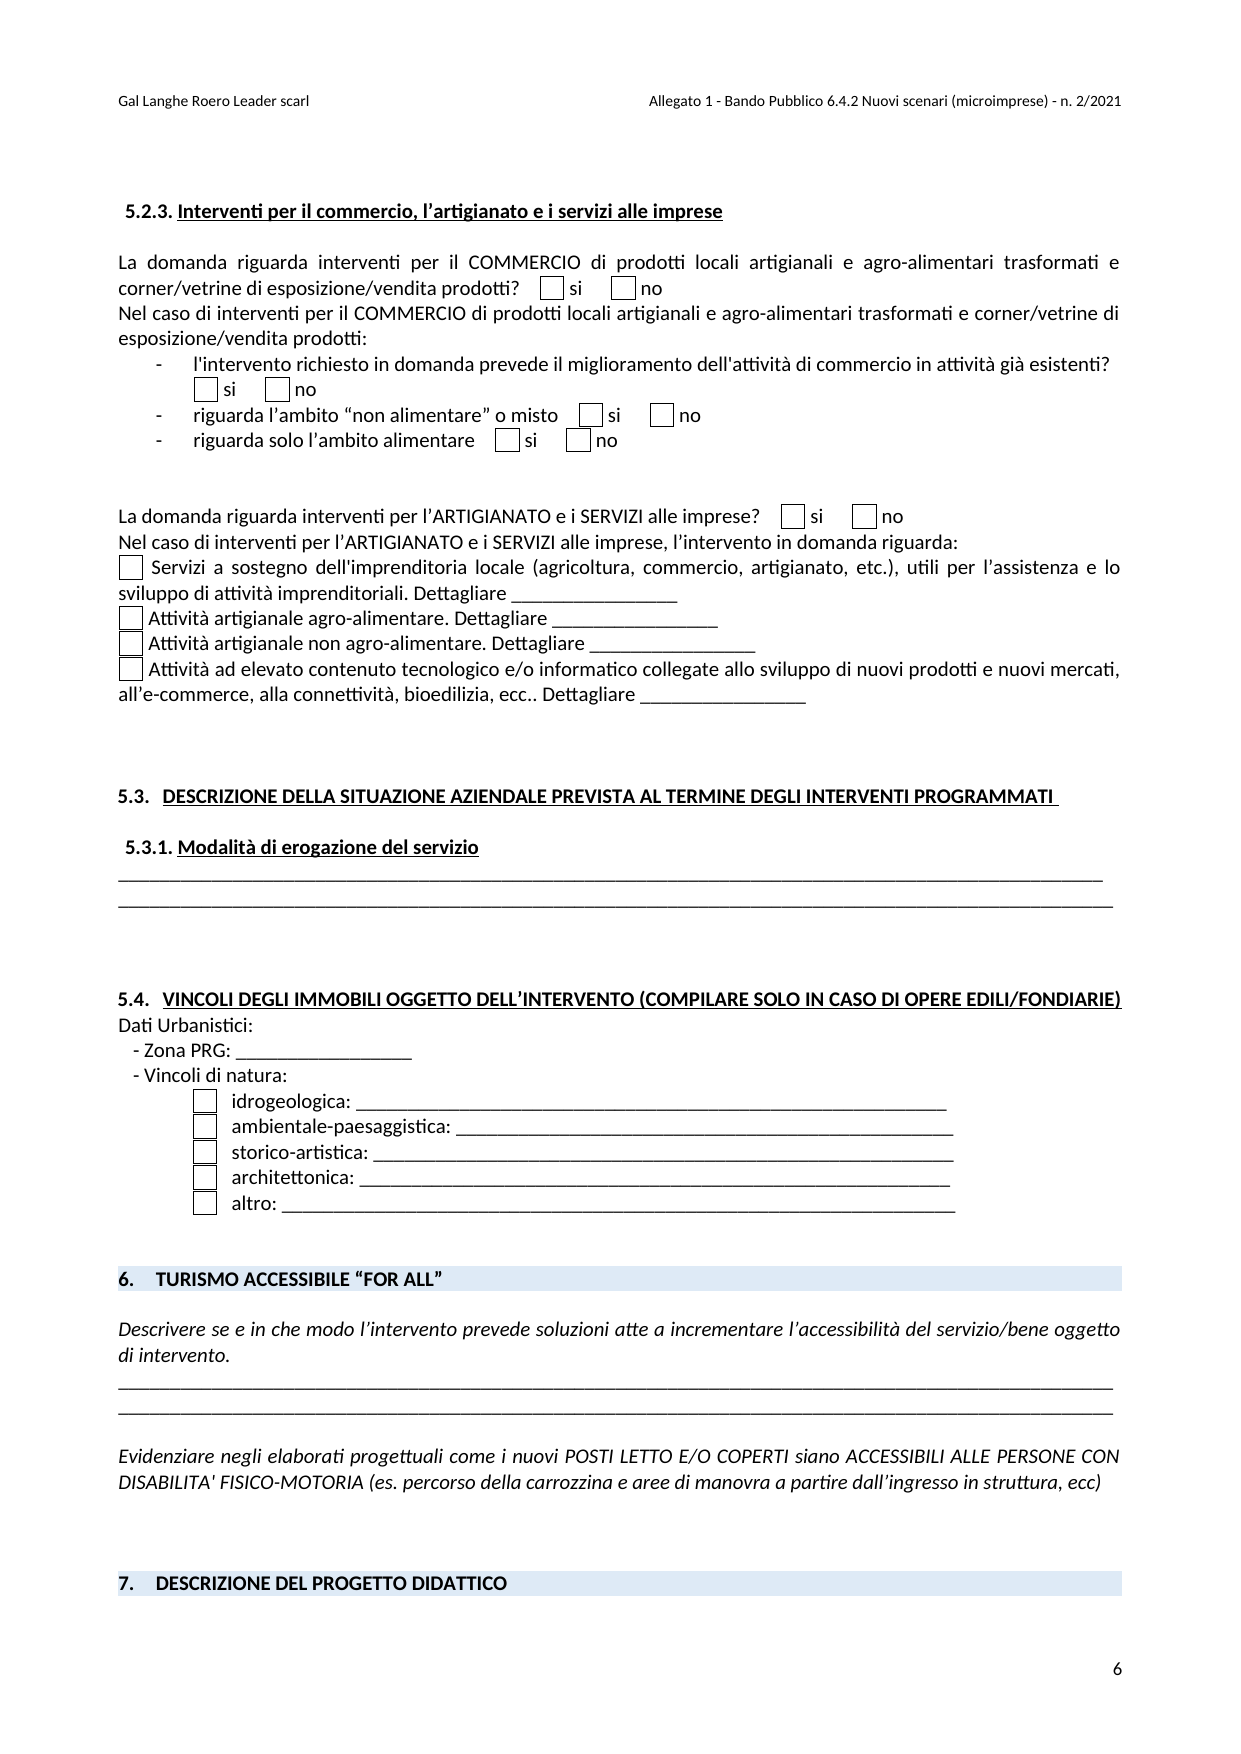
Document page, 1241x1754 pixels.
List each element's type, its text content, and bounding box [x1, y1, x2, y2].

text Servizi a sostegno dell'imprenditoria locale (agricoltura, commercio, artigianato, etc.), utili per l’assistenza e lo sviluppo di attività imprenditoriali. Dettagliare ________________ [118, 554, 1122, 605]
text La domanda riguarda interventi per il COMMERCIO di prodotti locali artigianali e agro-alimentari trasformati e corner/vetrine di esposizione/vendita prodotti? si no [118, 249, 1122, 300]
text ________________________________________________________________________________________________ [118, 1393, 1122, 1418]
text La domanda riguarda interventi per l’ARTIGIANATO e i SERVIZI alle imprese? si no [118, 503, 1122, 529]
text Attività ad elevato contenuto tecnologico e/o informatico collegate allo sviluppo di nuovi prodotti e nuovi mercati, all’e-commerce, alla connettività, bioedilizia, ecc.. Dettagliare ________________ [118, 656, 1122, 707]
list Interventi per il commercio, l’artigianato e i servizi alle imprese [125, 198, 1122, 224]
text VINCOLI DEGLI IMMOBILI OGGETTO DELL’INTERVENTO (COMPILARE SOLO IN CASO DI OPERE EDILI/FONDIARIE) [117, 986, 1122, 1012]
text storico-artistica: ________________________________________________________ [162, 1139, 1122, 1164]
subtitle DESCRIZIONE DEL PROGETTO DIDATTICO [118, 1571, 1122, 1596]
text Descrivere se e in che modo l’intervento prevede soluzioni atte a incrementare l’accessibilità del servizio/bene oggetto di intervento. [118, 1316, 1122, 1367]
text Attività artigianale agro-alimentare. Dettagliare ________________ [118, 605, 1122, 631]
text Evidenziare negli elaborati progettuali come i nuovi POSTI LETTO E/O COPERTI siano ACCESSIBILI ALLE PERSONE CON DISABILITA' FISICO-MOTORIA (es. percorso della carrozzina e aree di manovra a partire dall’ingresso in struttura, ecc) [118, 1443, 1122, 1494]
text ambientale-paesaggistica: ________________________________________________ [162, 1113, 1122, 1139]
list l'intervento richiesto in domanda prevede il miglioramento dell'attività di commercio in attività già esistenti? si no [156, 351, 1122, 402]
text DESCRIZIONE DELLA SITUAZIONE AZIENDALE PREVISTA AL TERMINE DEGLI INTERVENTI PROGRAMMATI [117, 783, 1122, 808]
text Nel caso di interventi per l’ARTIGIANATO e i SERVIZI alle imprese, l’intervento in domanda riguarda: [118, 529, 1122, 554]
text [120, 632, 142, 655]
text _______________________________________________________________________________________________ [118, 859, 1122, 885]
list riguarda l’ambito “non alimentare” o misto si no [156, 402, 1122, 427]
list riguarda solo l’ambito alimentare si no [156, 427, 1122, 453]
text Attività artigianale non agro-alimentare. Dettagliare ________________ [143, 631, 1122, 656]
text altro: _________________________________________________________________ [162, 1190, 1122, 1215]
subtitle TURISMO ACCESSIBILE “FOR ALL” [118, 1266, 1122, 1291]
text ________________________________________________________________________________________________ [118, 885, 1122, 910]
text Nel caso di interventi per il COMMERCIO di prodotti locali artigianali e agro-alimentari trasformati e corner/vetrine di esposizione/vendita prodotti: [118, 300, 1122, 351]
list Modalità di erogazione del servizio [125, 834, 1122, 859]
text idrogeologica: _________________________________________________________ [162, 1088, 1122, 1113]
text - Zona PRG: _________________ [118, 1037, 1122, 1063]
text ________________________________________________________________________________________________ [118, 1367, 1122, 1393]
text Dati Urbanistici: [118, 1012, 1122, 1037]
text - Vincoli di natura: [118, 1063, 1122, 1088]
text architettonica: _________________________________________________________ [162, 1164, 1122, 1190]
